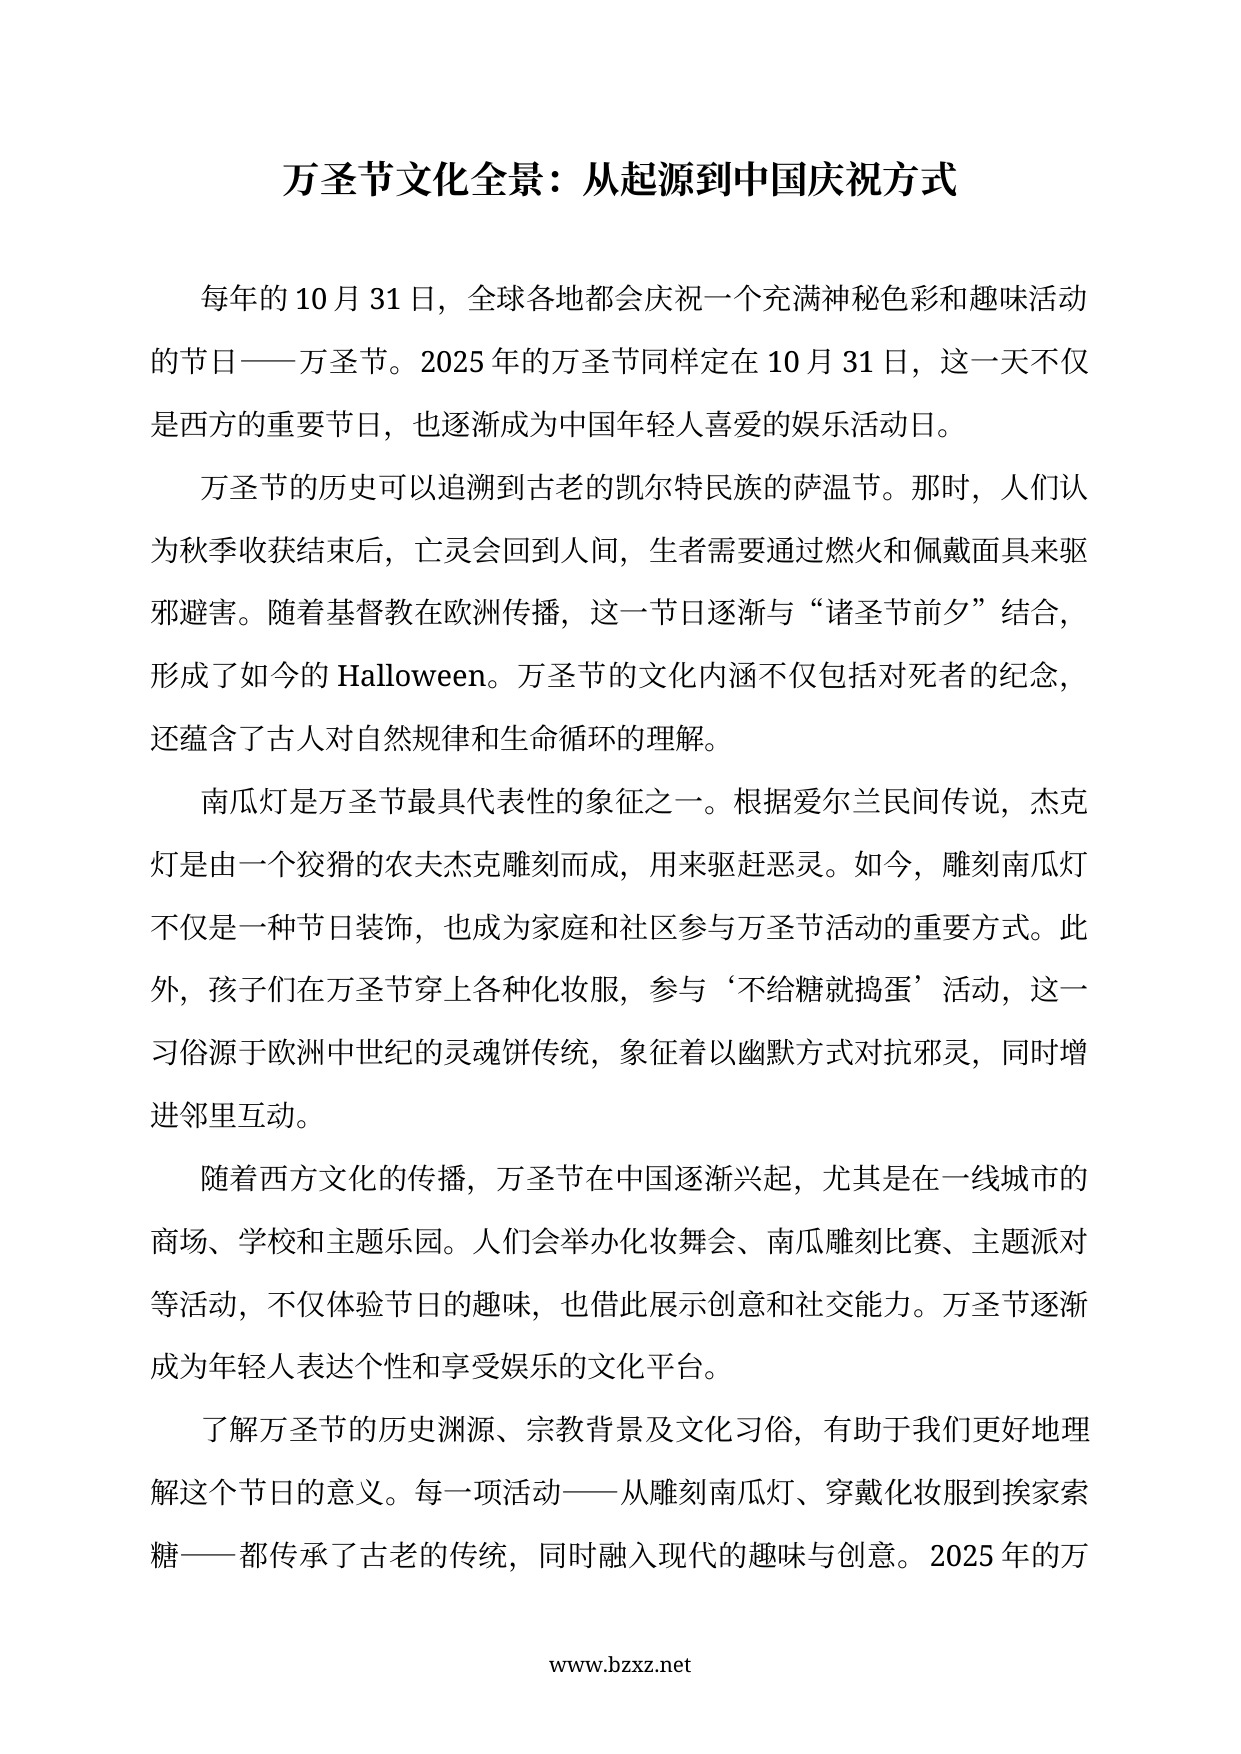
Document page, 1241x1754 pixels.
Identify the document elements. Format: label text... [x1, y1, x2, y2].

text 随着西方文化的传播，万圣节在中国逐渐兴起，尤其是在一线城市的商场、学校和主题乐园。人们会举办化妆舞会、南瓜雕刻比赛、主题派对等活动，不仅体验节日的趣味，也借此展示创意和社交能力。万圣节逐渐成为年轻人表达个性和享受娱乐的文化平台。 [150, 1156, 1090, 1386]
text 每年的10月31日，全球各地都会庆祝一个充满神秘色彩和趣味活动的节日——万圣节。2025年的万圣节同样定在10月31日，这一天不仅是西方的重要节日，也逐渐成为中国年轻人喜爱的娱乐活动日。 [150, 276, 1090, 444]
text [150, 1407, 1090, 1575]
text 万圣节的历史可以追溯到古老的凯尔特民族的萨温节。那时，人们认为秋季收获结束后，亡灵会回到人间，生者需要通过燃火和佩戴面具来驱邪避害。随着基督教在欧洲传播，这一节日逐渐与“诸圣节前夕”结合，形成了如今的Halloween。万圣节的文化内涵不仅包括对死者的纪念，还蕴含了古人对自然规律和生命循环的理解。 [150, 464, 1090, 758]
subtitle 万圣节文化全景：从起源到中国庆祝方式 [150, 150, 1090, 204]
text 南瓜灯是万圣节最具代表性的象征之一。根据爱尔兰民间传说，杰克灯是由一个狡猾的农夫杰克雕刻而成，用来驱赶恶灵。如今，雕刻南瓜灯不仅是一种节日装饰，也成为家庭和社区参与万圣节活动的重要方式。此外，孩子们在万圣节穿上各种化妆服，参与‘不给糖就捣蛋’活动，这一习俗源于欧洲中世纪的灵魂饼传统，象征着以幽默方式对抗邪灵，同时增进邻里互动。 [150, 779, 1090, 1135]
